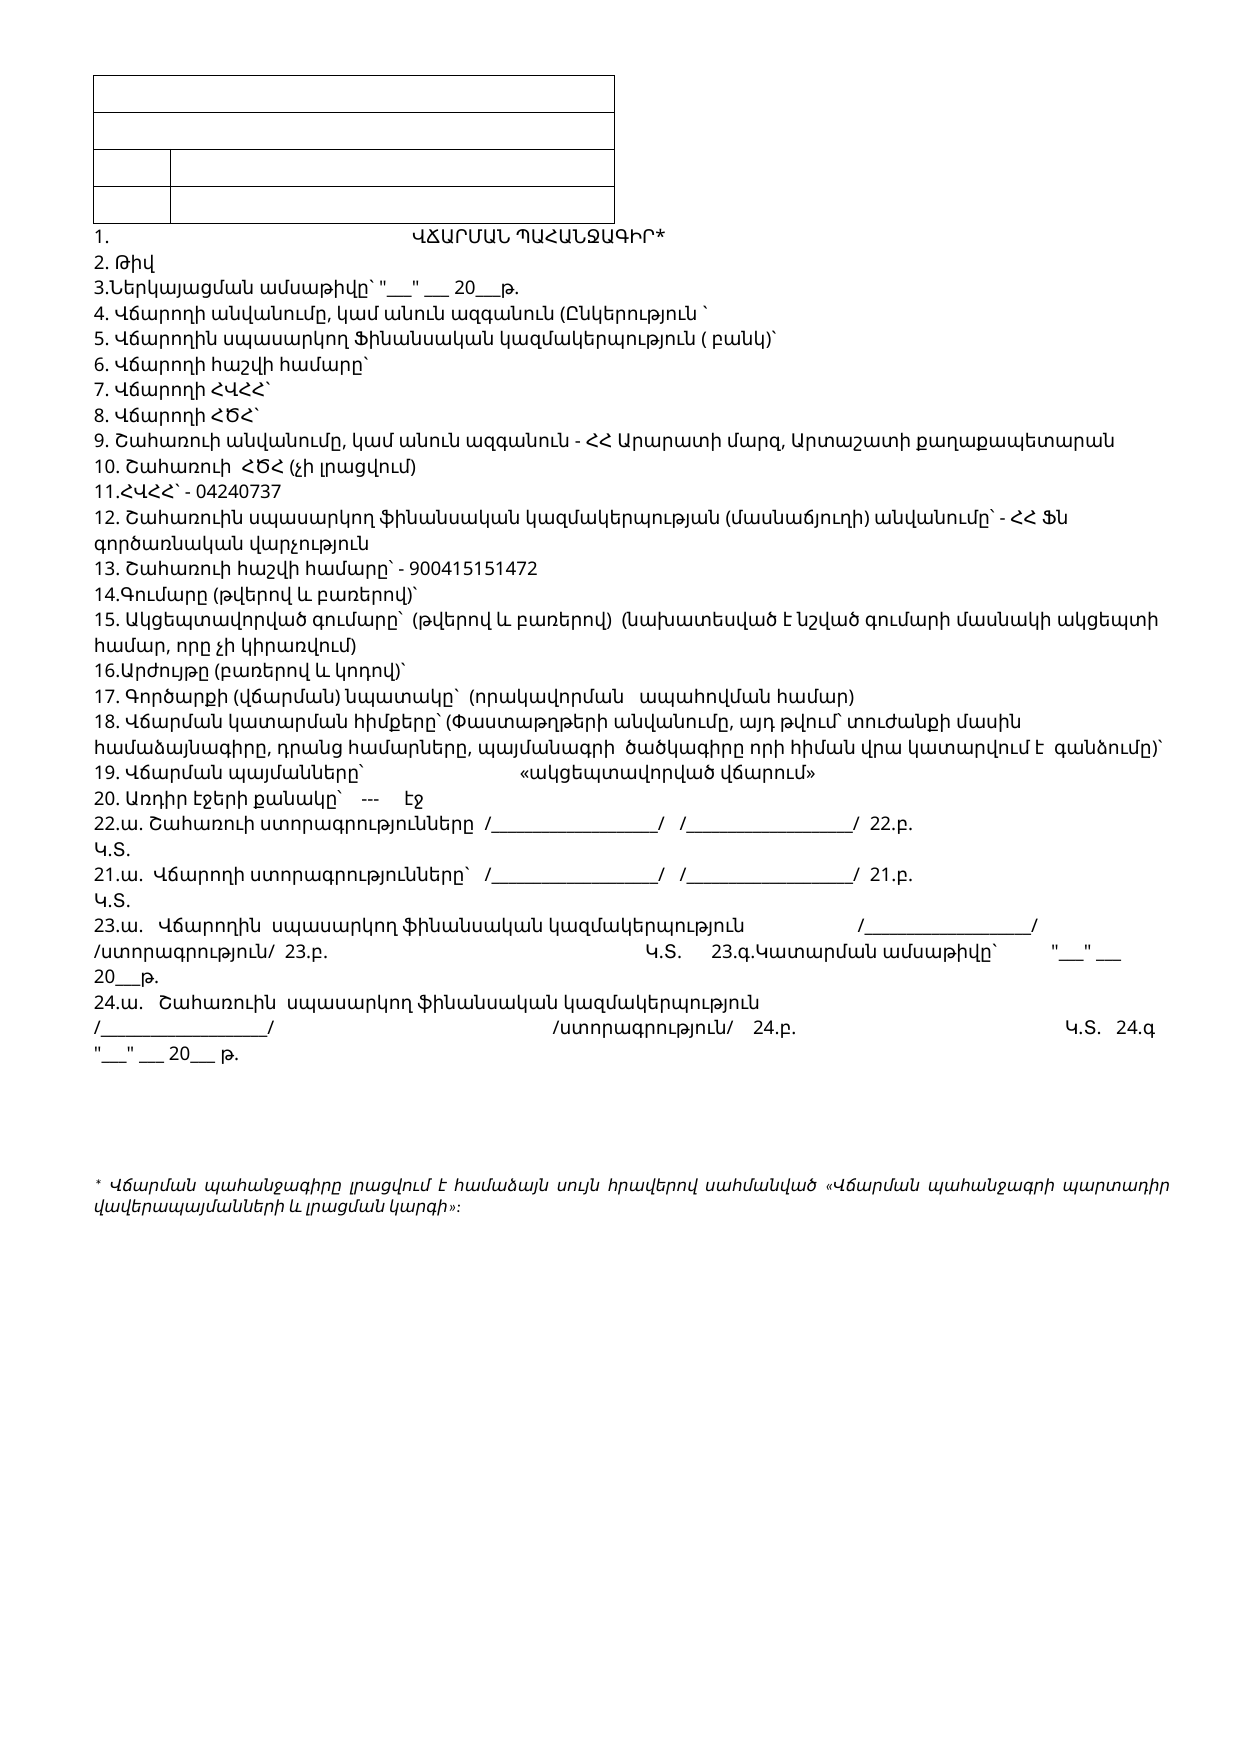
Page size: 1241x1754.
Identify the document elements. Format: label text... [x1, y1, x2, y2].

text * Վճարման պահանջագիրը լրացվում է համաձայն սույն հրավերով սահմանված «Վճարման պահանջագրի պարտադիր վավերապայմանների և լրացման կարգի»: [94, 1176, 1171, 1216]
